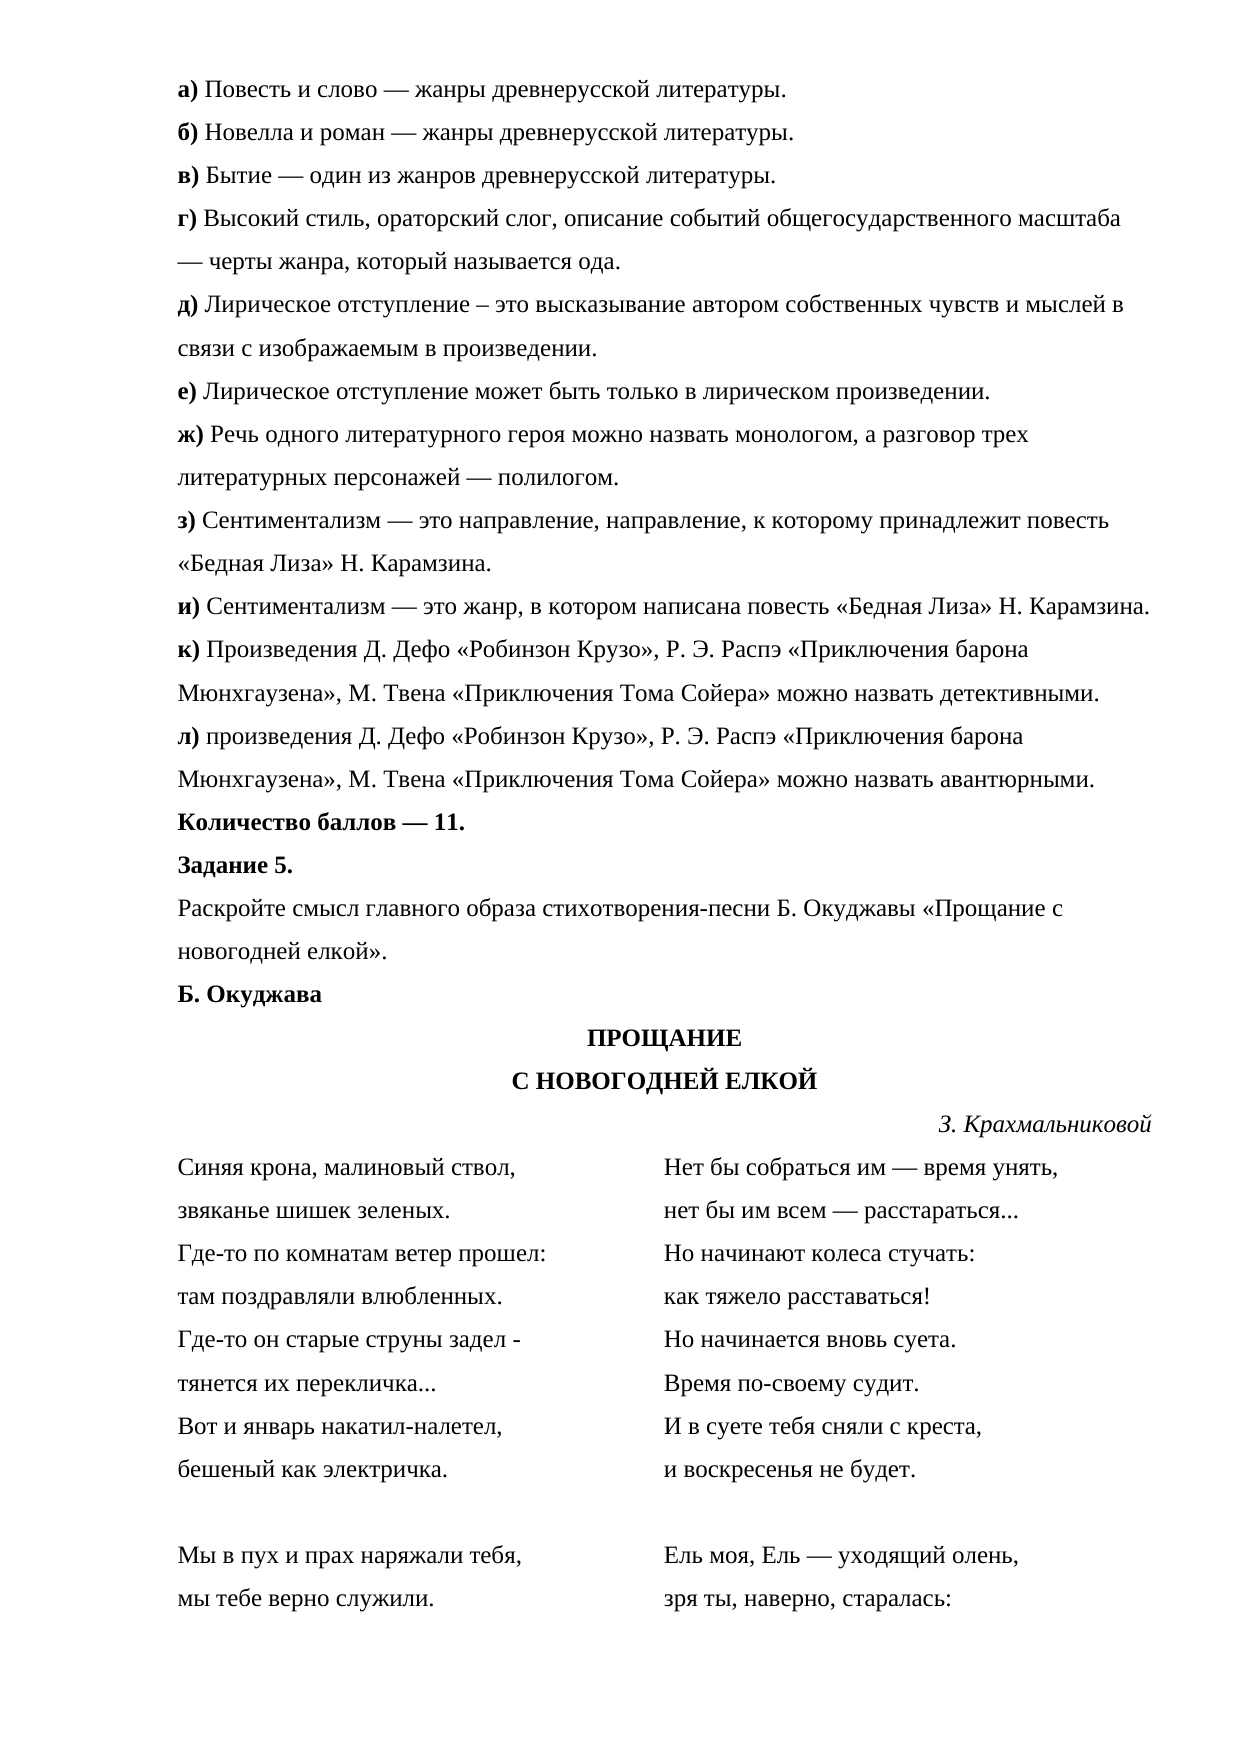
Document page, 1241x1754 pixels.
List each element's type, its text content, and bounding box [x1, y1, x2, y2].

text Раскройте смысл главного образа стихотворения-песни Б. Окуджавы «Прощание с новогодней елкой». [177, 893, 1152, 965]
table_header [177, 1152, 664, 1625]
text к) Произведения Д. Дефо «Робинзон Крузо», Р. Э. Распэ «Приключения барона Мюнхгаузена», М. Твена «Приключения Тома Сойера» можно назвать детективными. [177, 634, 1152, 706]
text б) Новелла и роман — жанры древнерусской литературы. [177, 117, 1152, 146]
text ж) Речь одного литературного героя можно назвать монологом, а разговор трех литературных персонажей — полилогом. [177, 419, 1152, 491]
text г) Высокий стиль, ораторский слог, описание событий общегосударственного масштаба — черты жанра, который называется ода. [177, 203, 1152, 275]
text З. Крахмальниковой [177, 1109, 1152, 1138]
text л) произведения Д. Дефо «Робинзон Крузо», Р. Э. Распэ «Приключения барона Мюнхгаузена», М. Твена «Приключения Тома Сойера» можно назвать авантюрными. [177, 721, 1152, 793]
text з) Сентиментализм — это направление, направление, к которому принадлежит повесть «Бедная Лиза» Н. Карамзина. [177, 505, 1152, 577]
text ПРОЩАНИЕ [177, 1023, 1152, 1051]
text е) Лирическое отступление может быть только в лирическом произведении. [177, 376, 1152, 404]
text С НОВОГОДНЕЙ ЕЛКОЙ [177, 1066, 1152, 1094]
text в) Бытие — один из жанров древнерусской литературы. [177, 160, 1152, 189]
text Задание 5. [177, 850, 1152, 879]
text Количество баллов — 11. [177, 807, 1152, 836]
text д) Лирическое отступление – это высказывание автором собственных чувств и мыслей в связи с изображаемым в произведении. [177, 289, 1152, 361]
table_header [664, 1152, 1152, 1625]
text Б. Окуджава [177, 979, 1152, 1008]
text а) Повесть и слово — жанры древнерусской литературы. [177, 74, 1152, 103]
text и) Сентиментализм — это жанр, в котором написана повесть «Бедная Лиза» Н. Карамзина. [177, 591, 1152, 620]
